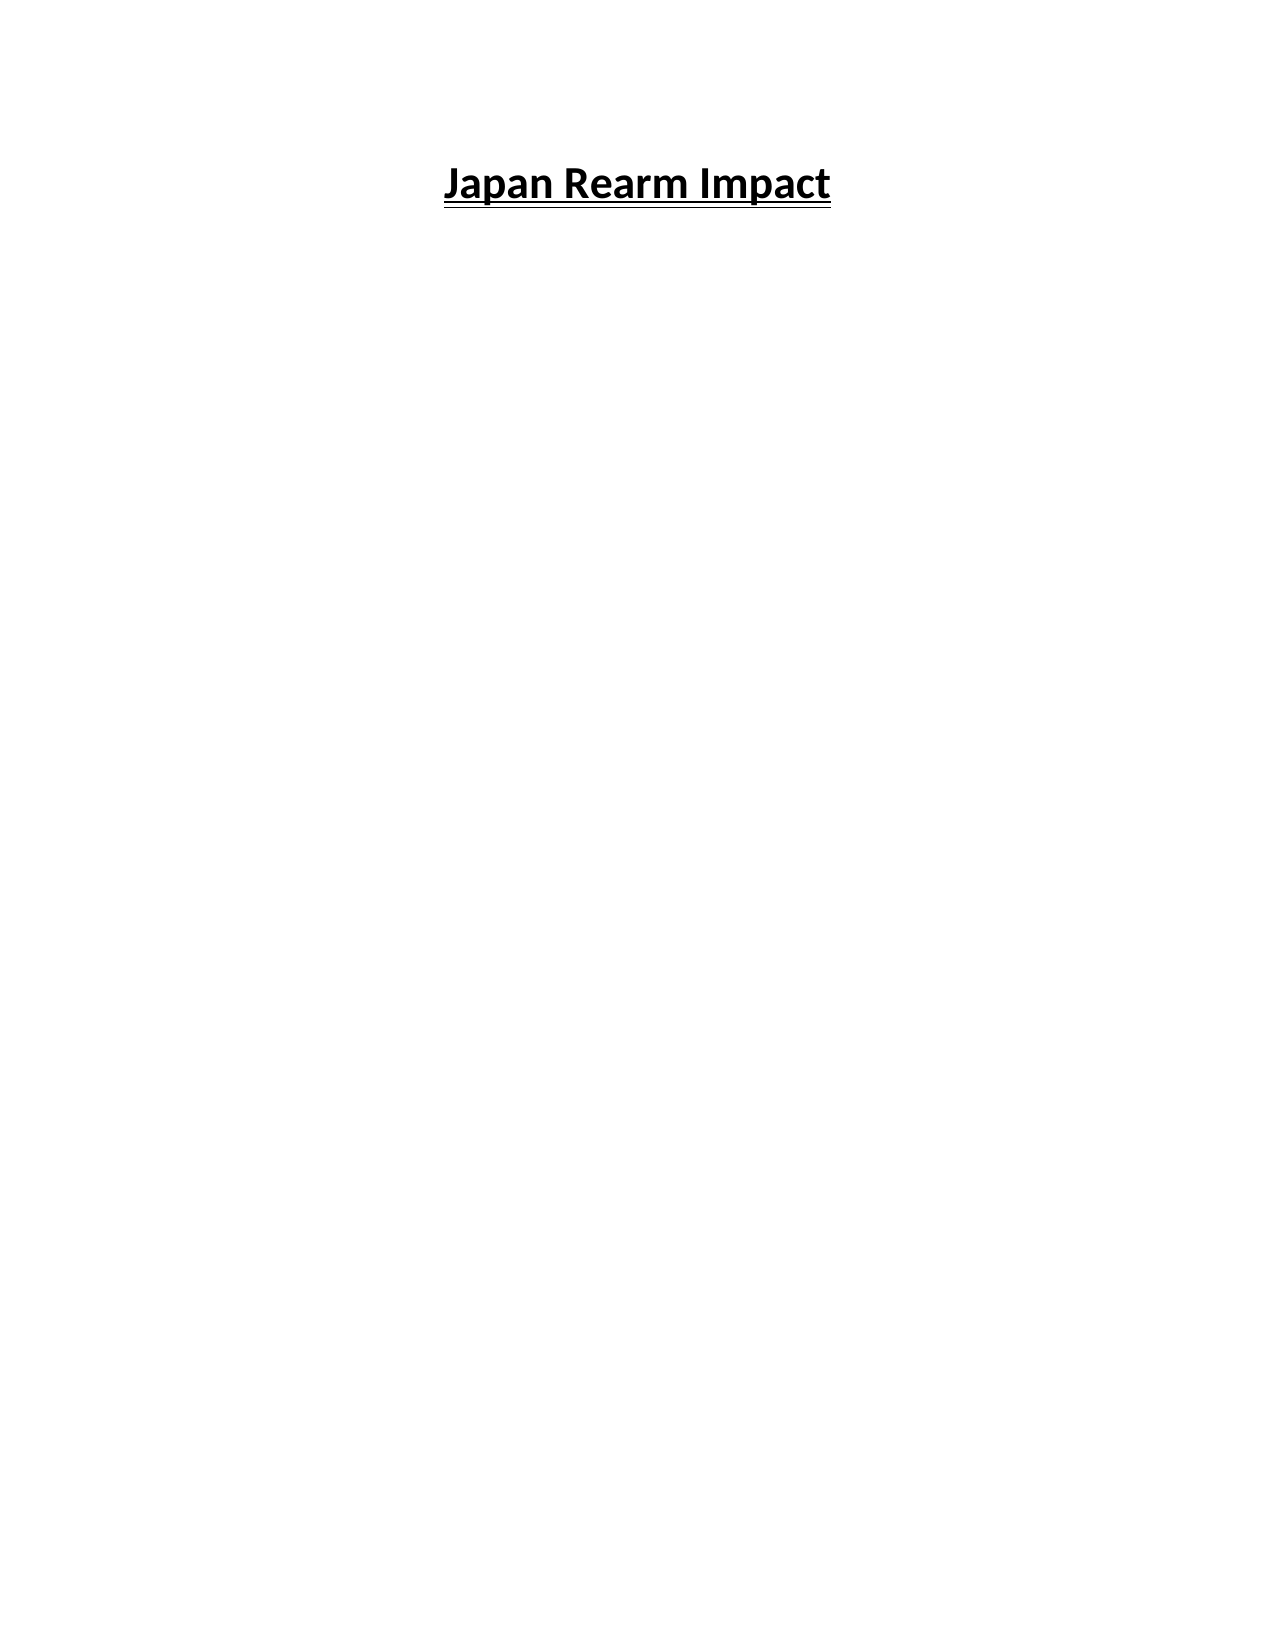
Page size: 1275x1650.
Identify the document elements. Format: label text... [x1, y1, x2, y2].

subtitle Japan Rearm Impact [150, 154, 1125, 210]
